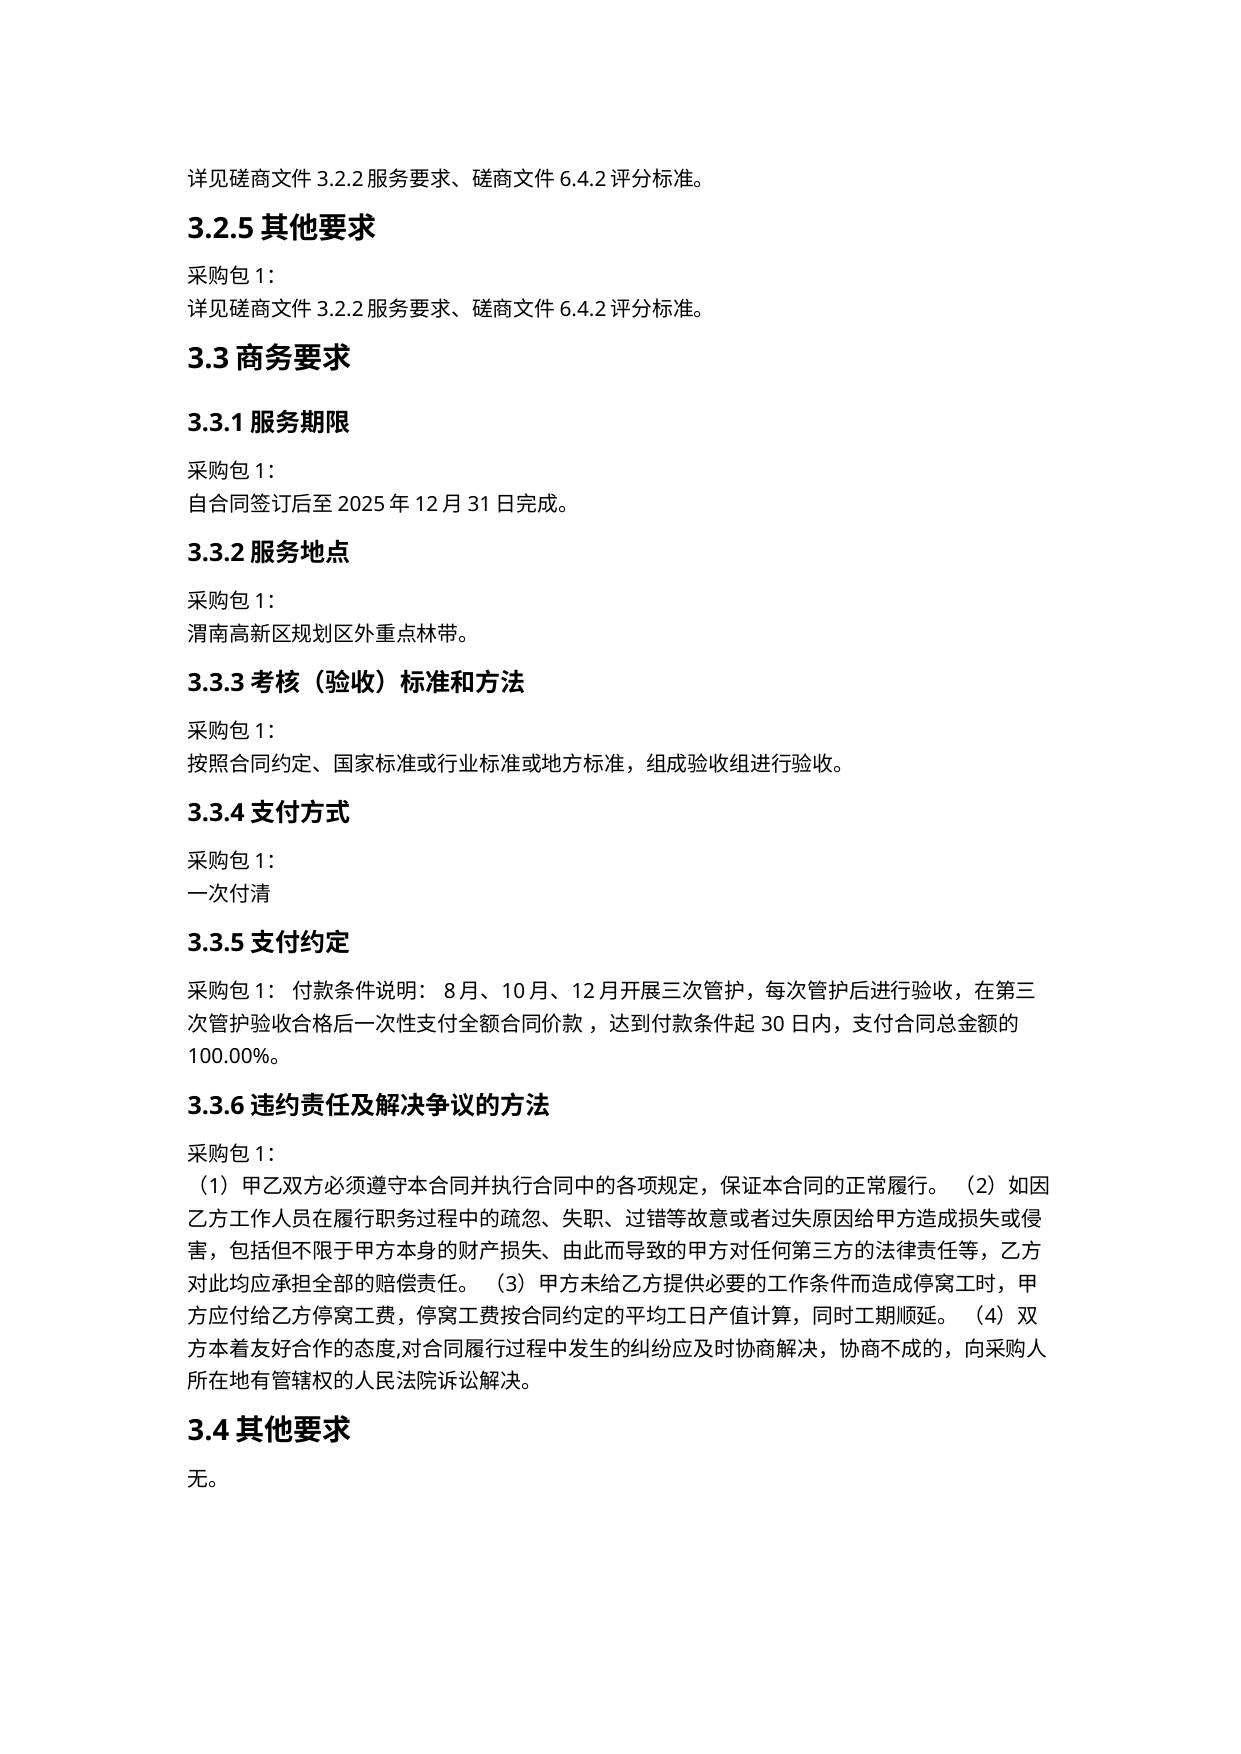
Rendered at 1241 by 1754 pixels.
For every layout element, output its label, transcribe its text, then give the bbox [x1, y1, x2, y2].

text 自合同签订后至2025年12月31日完成。 [187, 487, 1053, 519]
text 详见磋商文件3.2.2服务要求、磋商文件6.4.2评分标准。 [187, 162, 1053, 194]
text 一次付清 [187, 877, 1053, 909]
text 采购包1： [187, 1137, 1053, 1169]
text 采购包1： [187, 584, 1053, 617]
text 3.4其他要求 [187, 1397, 1053, 1462]
text 详见磋商文件3.2.2服务要求、磋商文件6.4.2评分标准。 [187, 292, 1053, 324]
text 按照合同约定、国家标准或行业标准或地方标准，组成验收组进行验收。 [187, 747, 1053, 779]
text 采购包1： [187, 454, 1053, 487]
text 3.3.5支付约定 [187, 909, 1053, 974]
text 无。 [187, 1462, 1053, 1494]
text 3.3.2服务地点 [187, 519, 1053, 584]
text 3.3.4支付方式 [187, 779, 1053, 844]
text 3.3.6违约责任及解决争议的方法 [187, 1072, 1053, 1137]
text （1）甲乙双方必须遵守本合同并执行合同中的各项规定，保证本合同的正常履行。 （2）如因乙方工作人员在履行职务过程中的疏忽、失职、过错等故意或者过失原因给甲方造成损失或侵害，包括但不限于甲方本身的财产损失、由此而导致的甲方对任何第三方的法律责任等，乙方对此均应承担全部的赔偿责任。 （3）甲方未给乙方提供必要的工作条件而造成停窝工时，甲方应付给乙方停窝工费，停窝工费按合同约定的平均工日产值计算，同时工期顺延。 （4）双方本着友好合作的态度,对合同履行过程中发生的纠纷应及时协商解决，协商不成的，向采购人所在地有管辖权的人民法院诉讼解决。 [187, 1169, 1053, 1397]
text 采购包1： [187, 259, 1053, 292]
text 采购包1： 付款条件说明： 8月、10月、12月开展三次管护，每次管护后进行验收，在第三次管护验收合格后一次性支付全额合同价款 ，达到付款条件起 30 日内，支付合同总金额的 100.00%。 [187, 974, 1053, 1072]
text 3.3.1服务期限 [187, 389, 1053, 454]
text 3.2.5其他要求 [187, 194, 1053, 259]
text 3.3商务要求 [187, 324, 1053, 389]
text 采购包1： [187, 714, 1053, 747]
text 采购包1： [187, 844, 1053, 877]
text 渭南高新区规划区外重点林带。 [187, 617, 1053, 649]
text 3.3.3考核（验收）标准和方法 [187, 649, 1053, 714]
